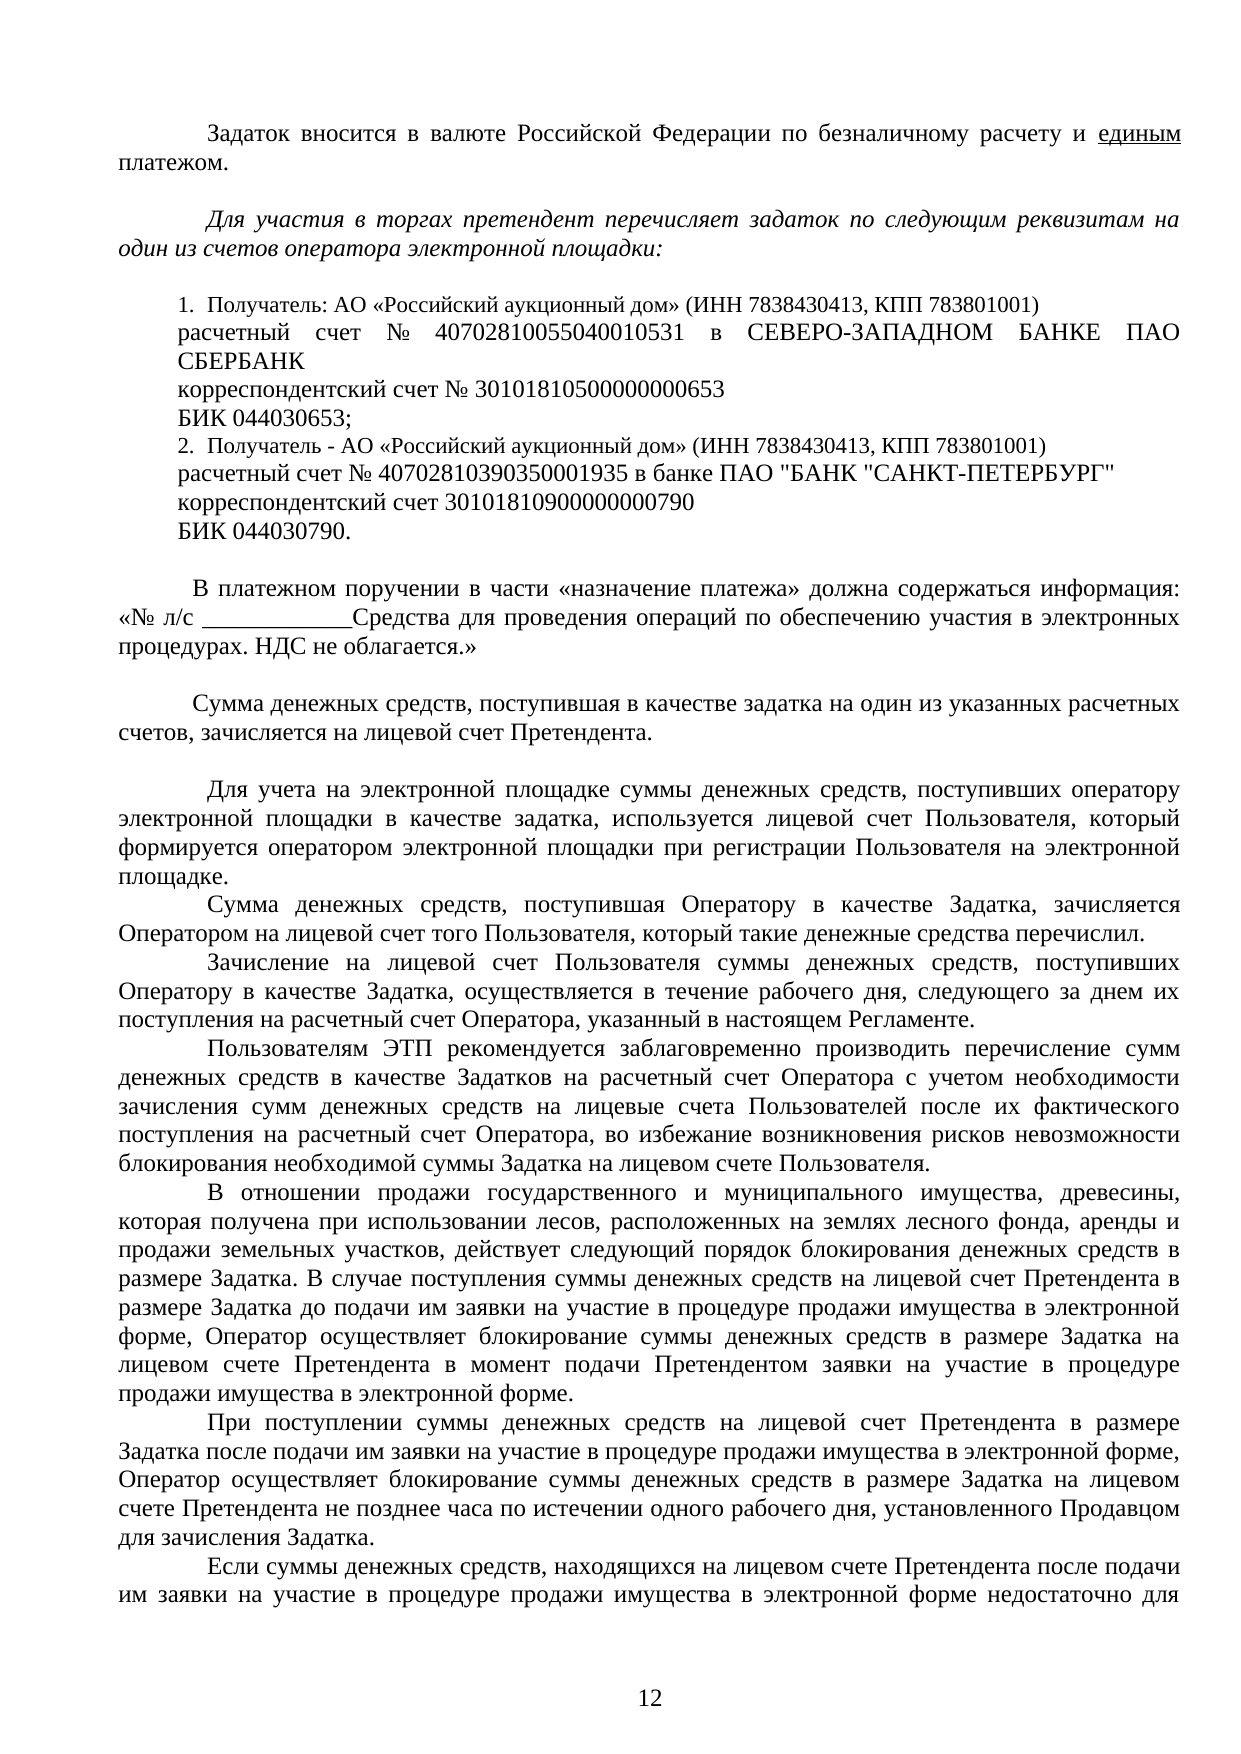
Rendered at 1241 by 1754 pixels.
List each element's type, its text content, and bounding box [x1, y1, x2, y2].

text Сумма денежных средств, поступившая в качестве задатка на один из указанных расчетных счетов, зачисляется на лицевой счет Претендента. [118, 688, 1181, 746]
text При поступлении суммы денежных средств на лицевой счет Претендента в размере Задатка после подачи им заявки на участие в процедуре продажи имущества в электронной форме, Оператор осуществляет блокирование суммы денежных средств в размере Задатка на лицевом счете Претендента не позднее часа по истечении одного рабочего дня, установленного Продавцом для зачисления Задатка. [118, 1407, 1181, 1551]
text расчетный счет № 40702810055040010531 в СЕВЕРО-ЗАПАДНОМ БАНКЕ ПАО СБЕРБАНК [177, 317, 1181, 374]
list Получатель: АО «Российский аукционный дом» (ИНН 7838430413, КПП 783801001) [177, 291, 1181, 317]
text В платежном поручении в части «назначение платежа» должна содержаться информация: «№ л/с ____________Средства для проведения операций по обеспечению участия в электронных процедурах. НДС не облагается.» [118, 573, 1181, 659]
text корреспондентский счет 30101810900000000790 [177, 487, 1181, 516]
text Пользователям ЭТП рекомендуется заблаговременно производить перечисление сумм денежных средств в качестве Задатков на расчетный счет Оператора с учетом необходимости зачисления сумм денежных средств на лицевые счета Пользователей после их фактического поступления на расчетный счет Оператора, во избежание возникновения рисков невозможности блокирования необходимой суммы Задатка на лицевом счете Пользователя. [118, 1033, 1181, 1177]
text Задаток вносится в валюте Российской Федерации по безналичному расчету и единым платежом. [118, 118, 1181, 176]
text БИК 044030653; [177, 403, 1181, 432]
text Сумма денежных средств, поступившая Оператору в качестве Задатка, зачисляется Оператором на лицевой счет того Пользователя, который такие денежные средства перечислил. [118, 889, 1181, 947]
list Получатель - АО «Российский аукционный дом» (ИНН 7838430413, КПП 783801001) [177, 432, 1181, 458]
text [118, 1551, 1181, 1608]
text В отношении продажи государственного и муниципального имущества, древесины, которая получена при использовании лесов, расположенных на землях лесного фонда, аренды и продажи земельных участков, действует следующий порядок блокирования денежных средств в размере Задатка. В случае поступления суммы денежных средств на лицевой счет Претендента в размере Задатка до подачи им заявки на участие в процедуре продажи имущества в электронной форме, Оператор осуществляет блокирование суммы денежных средств в размере Задатка на лицевом счете Претендента в момент подачи Претендентом заявки на участие в процедуре продажи имущества в электронной форме. [118, 1177, 1181, 1407]
text корреспондентский счет № 30101810500000000653 [177, 374, 1181, 403]
text Для участия в торгах претендент перечисляет задаток по следующим реквизитам на один из счетов оператора электронной площадки: [118, 204, 1181, 262]
text БИК 044030790. [177, 516, 1181, 544]
text расчетный счет № 40702810390350001935 в банке ПАО "БАНК "САНКТ-ПЕТЕРБУРГ" [177, 458, 1181, 487]
text Зачисление на лицевой счет Пользователя суммы денежных средств, поступивших Оператору в качестве Задатка, осуществляется в течение рабочего дня, следующего за днем их поступления на расчетный счет Оператора, указанный в настоящем Регламенте. [118, 947, 1181, 1033]
text Для учета на электронной площадке суммы денежных средств, поступивших оператору электронной площадки в качестве задатка, используется лицевой счет Пользователя, который формируется оператором электронной площадки при регистрации Пользователя на электронной площадке. [118, 774, 1181, 889]
